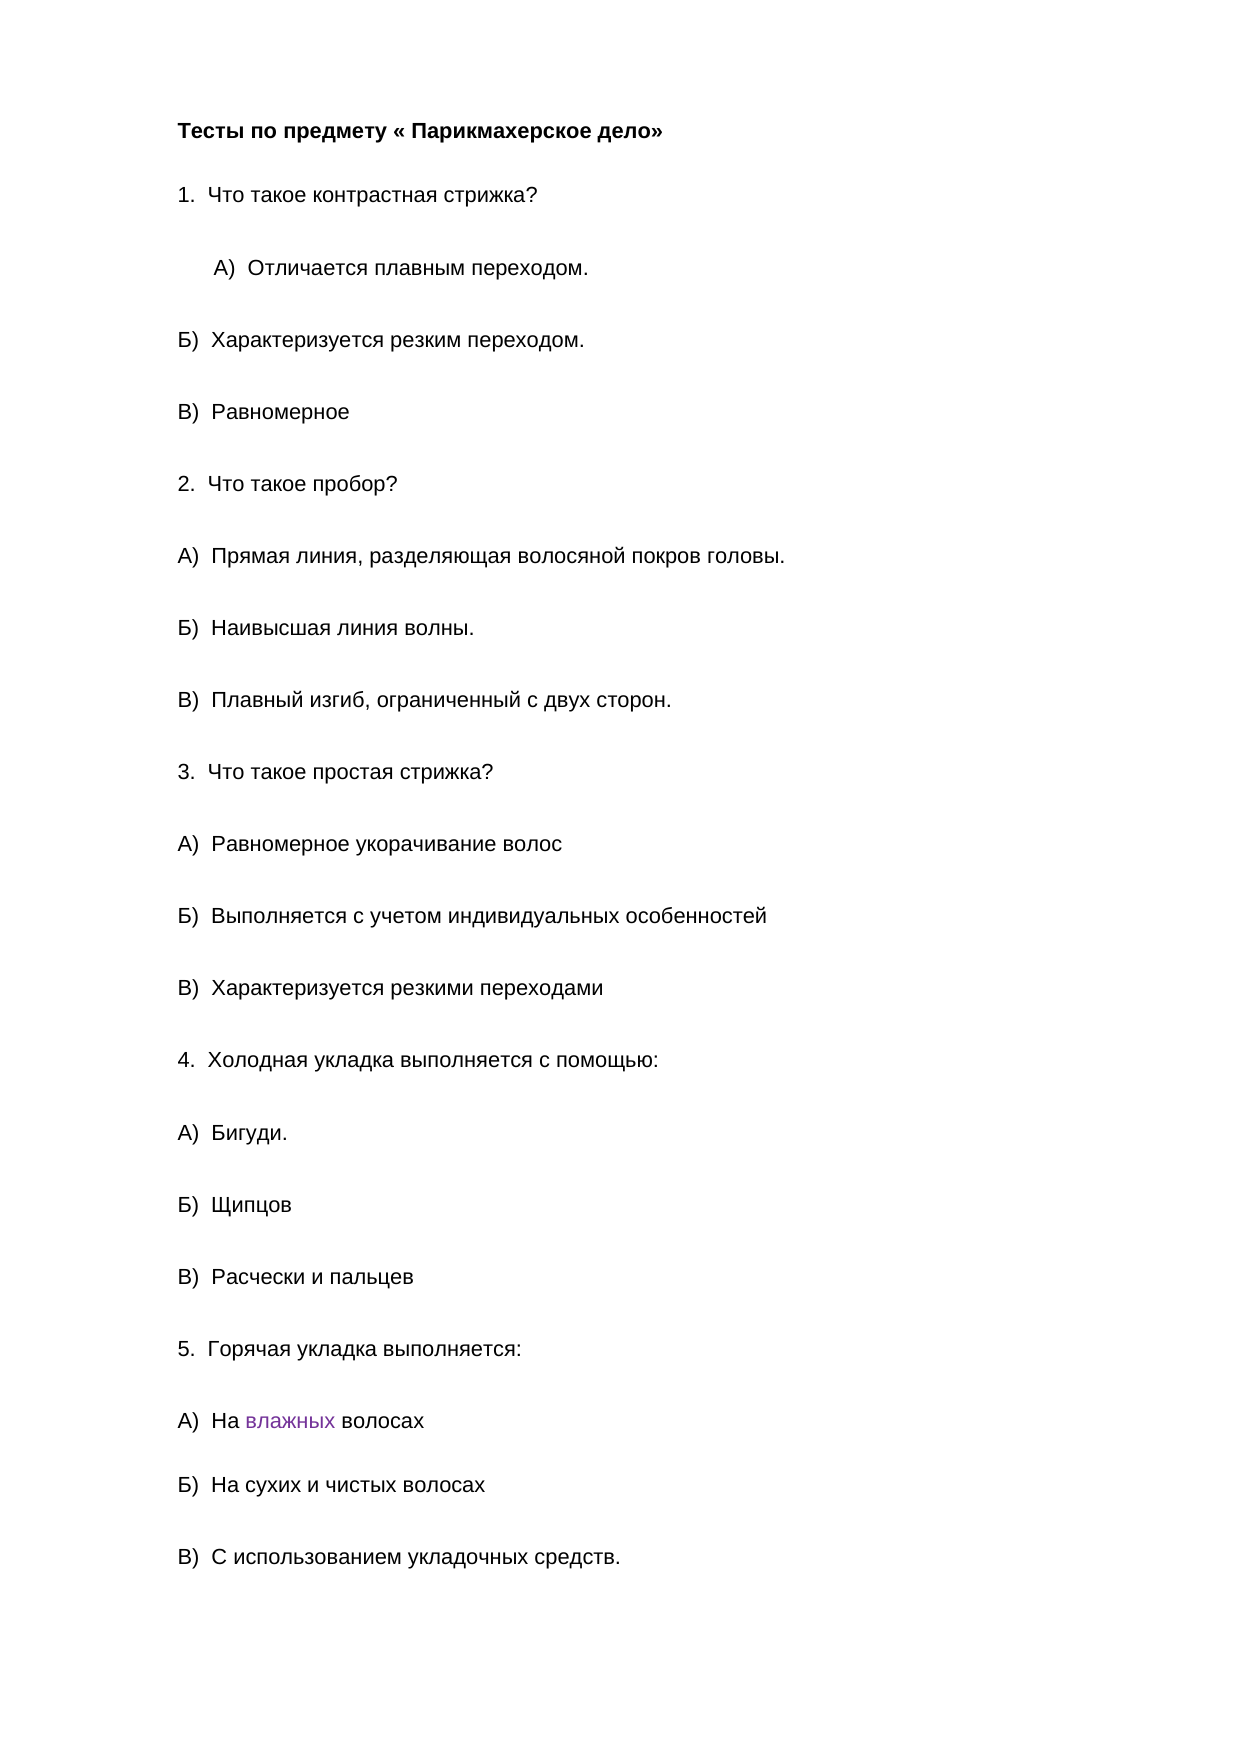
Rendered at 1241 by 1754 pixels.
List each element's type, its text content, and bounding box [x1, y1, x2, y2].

text Б) Наивысшая линия волны. [177, 615, 1152, 640]
text В) Равномерное [177, 399, 1152, 424]
text В) Характеризуется резкими переходами [177, 975, 1152, 1001]
text Б) Характеризуется резким переходом. [177, 327, 1152, 352]
text В) С использованием укладочных средств. [177, 1544, 1152, 1569]
text В) Плавный изгиб, ограниченный с двух сторон. [177, 687, 1152, 712]
text 2. Что такое пробор? [177, 471, 1152, 496]
text Тесты по предмету « Парикмахерское дело» [177, 118, 1152, 143]
text А) Бигуди. [177, 1119, 1152, 1145]
text А) Прямая линия, разделяющая волосяной покров головы. [177, 543, 1152, 568]
text Б) На сухих и чистых волосах [177, 1472, 1152, 1497]
text 1. Что такое контрастная стрижка? [177, 182, 1152, 208]
text Б) Щипцов [177, 1192, 1152, 1217]
text Б) Выполняется с учетом индивидуальных особенностей [177, 903, 1152, 928]
text А) Отличается плавным переходом. [177, 254, 1152, 280]
text А) На влажных волосах [177, 1408, 1152, 1433]
text А) Равномерное укорачивание волос [177, 831, 1152, 856]
text 4. Холодная укладка выполняется с помощью: [177, 1047, 1152, 1073]
text 3. Что такое простая стрижка? [177, 759, 1152, 784]
text 5. Горячая укладка выполняется: [177, 1336, 1152, 1361]
text В) Расчески и пальцев [177, 1264, 1152, 1289]
